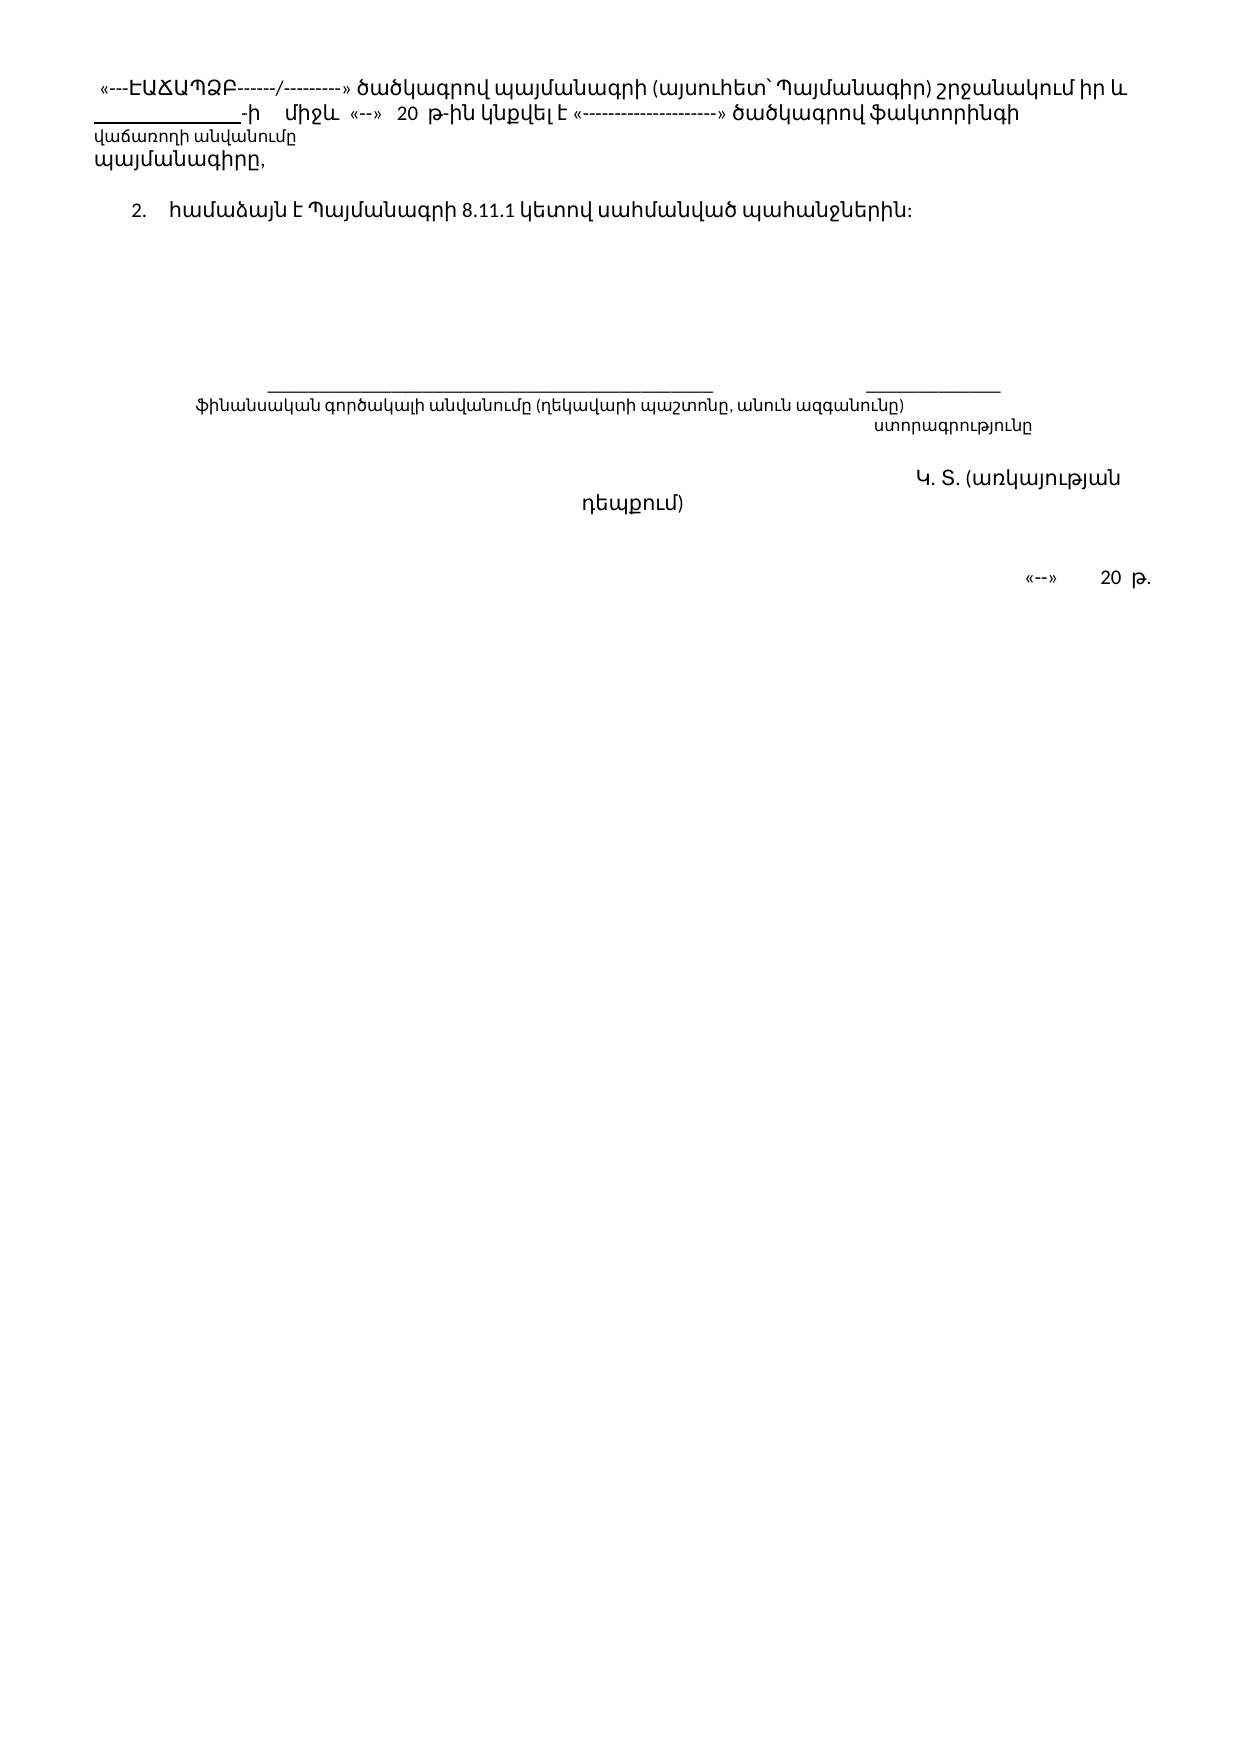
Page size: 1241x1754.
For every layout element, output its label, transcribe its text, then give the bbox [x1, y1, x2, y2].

list համաձայն է Պայմանագրի 8.11.1 կետով սահմանված պահանջներին: [131, 197, 1171, 222]
text ֆինանսական գործակալի անվանումը (ղեկավարի պաշտոնը, անուն ազգանունը) [94, 395, 1171, 416]
text «---ԷԱՃԱՊՁԲ------/---------» ծածկագրով պայմանագրի (այսուհետ՝ Պայմանագիր) շրջանակում իր և [94, 75, 1171, 100]
text ___________________________________________ _____________ [169, 370, 1171, 395]
text ստորագրությունը [94, 416, 1171, 436]
text վաճառողի անվանումը [94, 126, 1171, 146]
text -ի միջև «--» 20 թ-ին կնքվել է «---------------------» ծածկագրով ֆակտորինգի [94, 100, 1171, 126]
text պայմանագիրը, [94, 146, 1171, 172]
text Կ. Տ. (առկայության դեպքում) [94, 465, 1171, 516]
text «--» 20 թ. [94, 564, 1171, 590]
